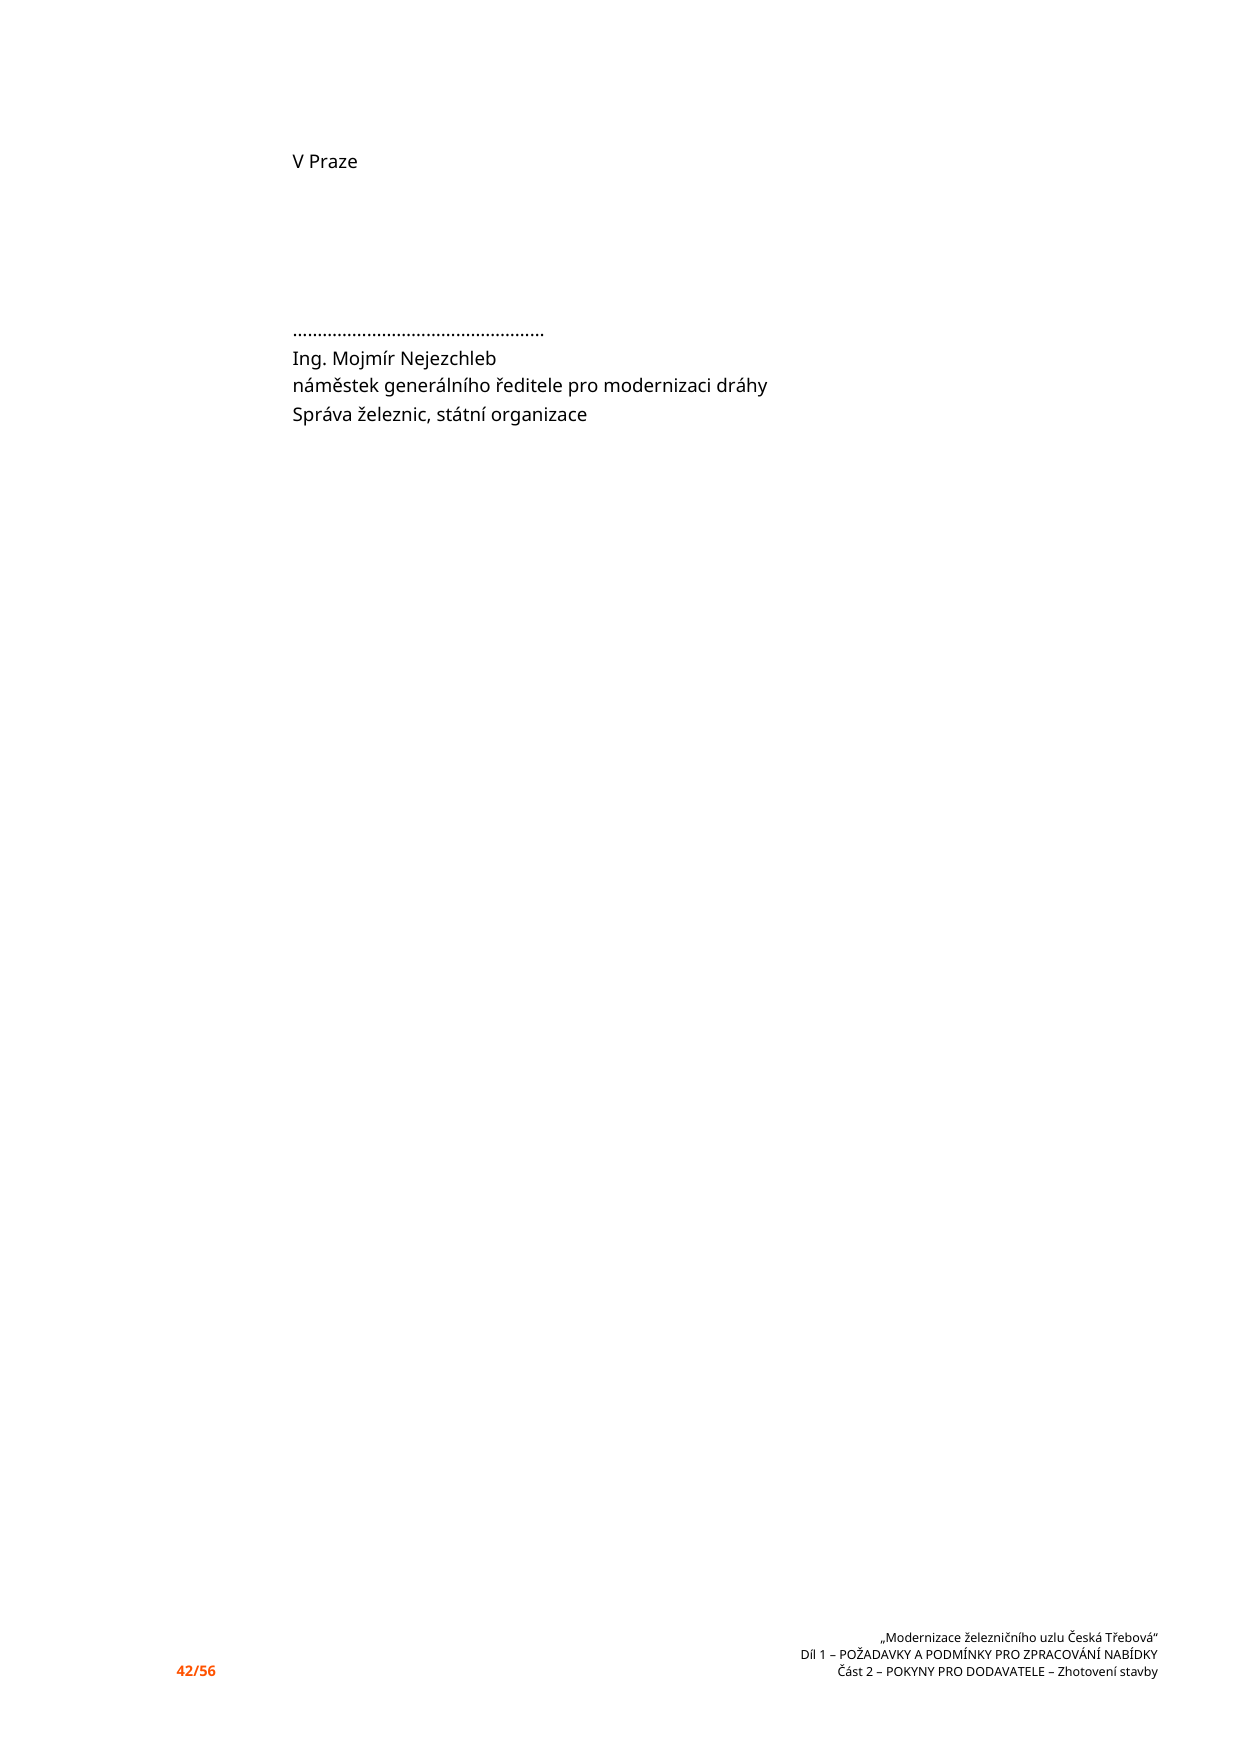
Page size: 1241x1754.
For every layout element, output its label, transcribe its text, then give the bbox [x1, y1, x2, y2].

text V Praze [292, 149, 1122, 174]
text Ing. Mojmír Nejezchleb [292, 345, 1122, 370]
text …………………………………………… [292, 317, 1122, 342]
text Správa železnic, státní organizace [292, 401, 1122, 426]
text náměstek generálního ředitele pro modernizaci dráhy [292, 373, 1122, 398]
